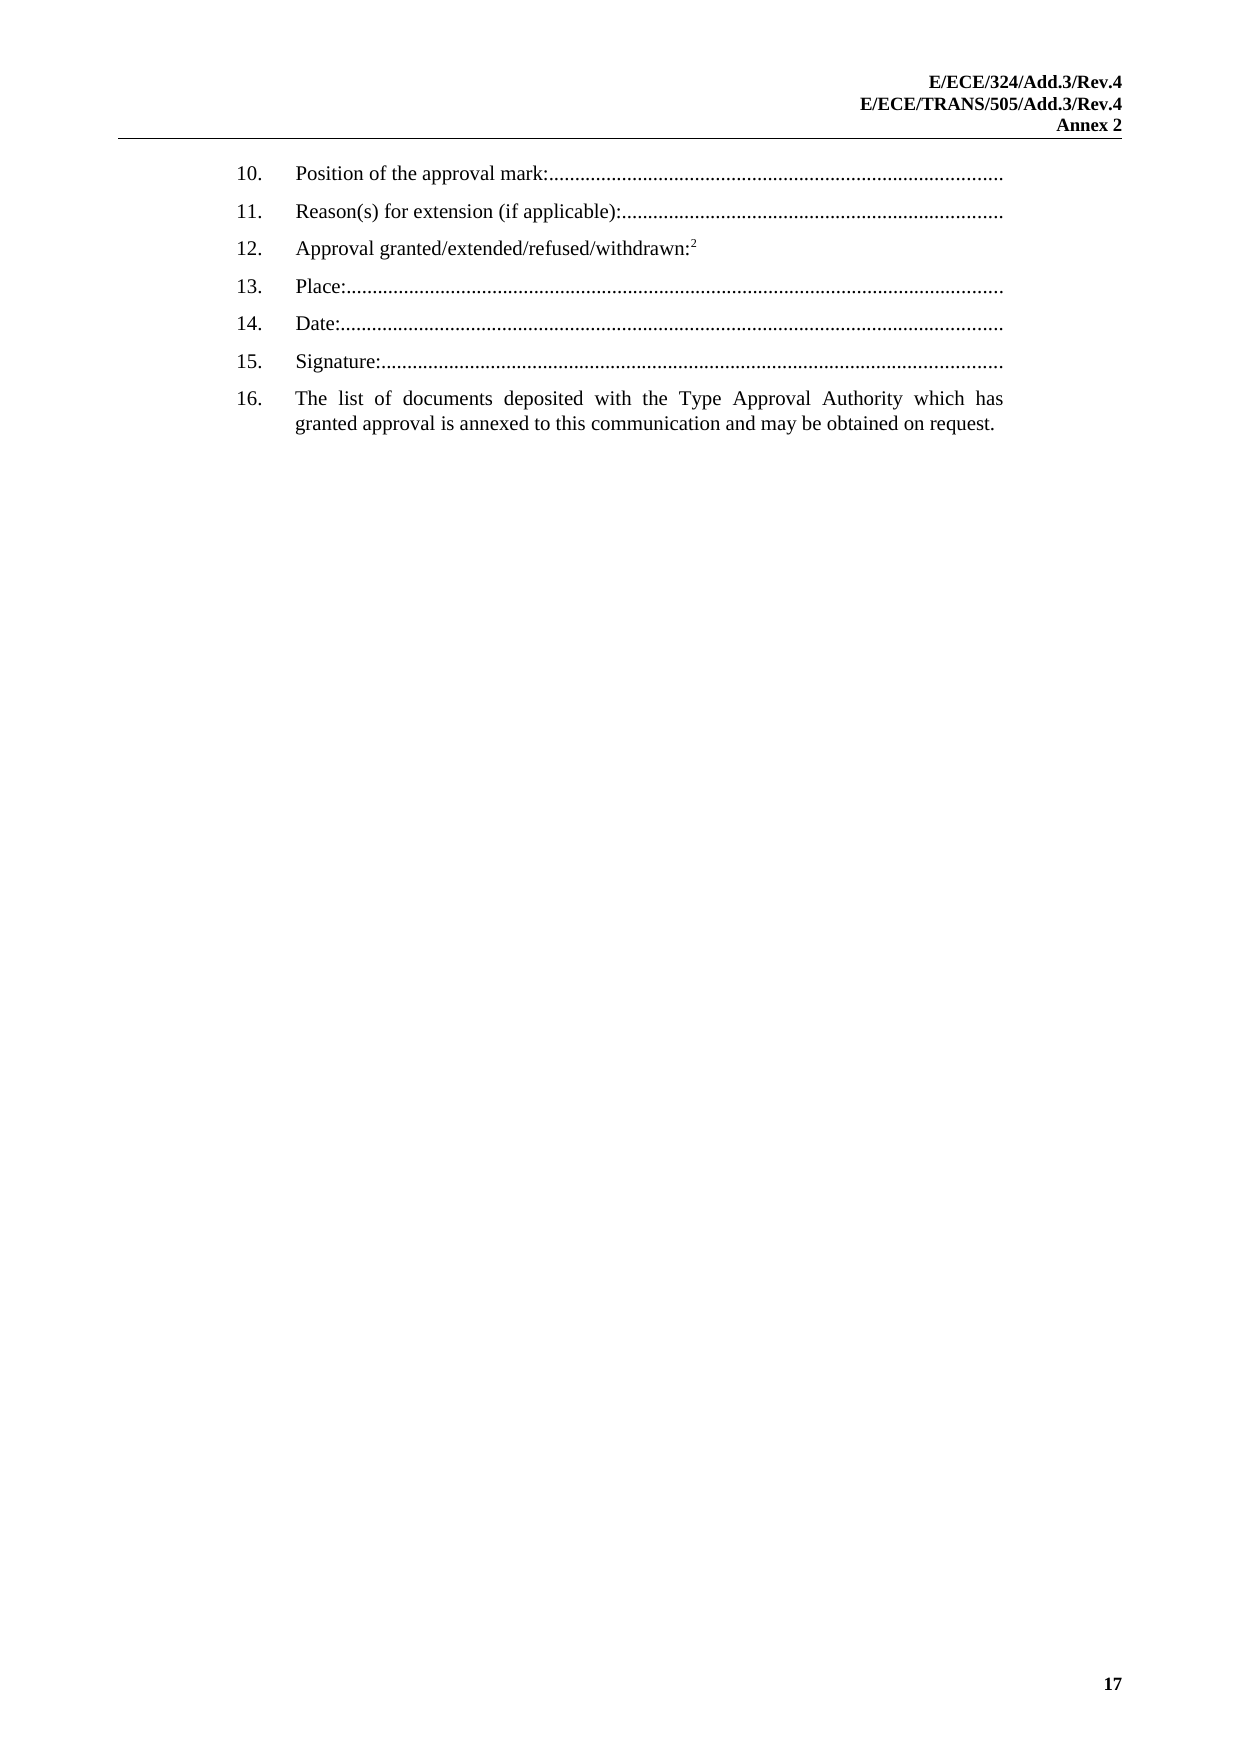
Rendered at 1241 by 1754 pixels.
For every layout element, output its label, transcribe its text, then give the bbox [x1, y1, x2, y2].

text 14. Date: [236, 310, 1004, 335]
text 10. Position of the approval mark: [236, 160, 1004, 185]
text 12. Approval granted/extended/refused/withdrawn:2 [118, 235, 1004, 260]
text 16. The list of documents deposited with the Type Approval Authority which has granted approval is annexed to this communication and may be obtained on request. [118, 385, 1004, 435]
text 13. Place: [236, 273, 1004, 298]
text 15. Signature: [236, 348, 1004, 373]
text 11. Reason(s) for extension (if applicable): [236, 198, 1004, 223]
